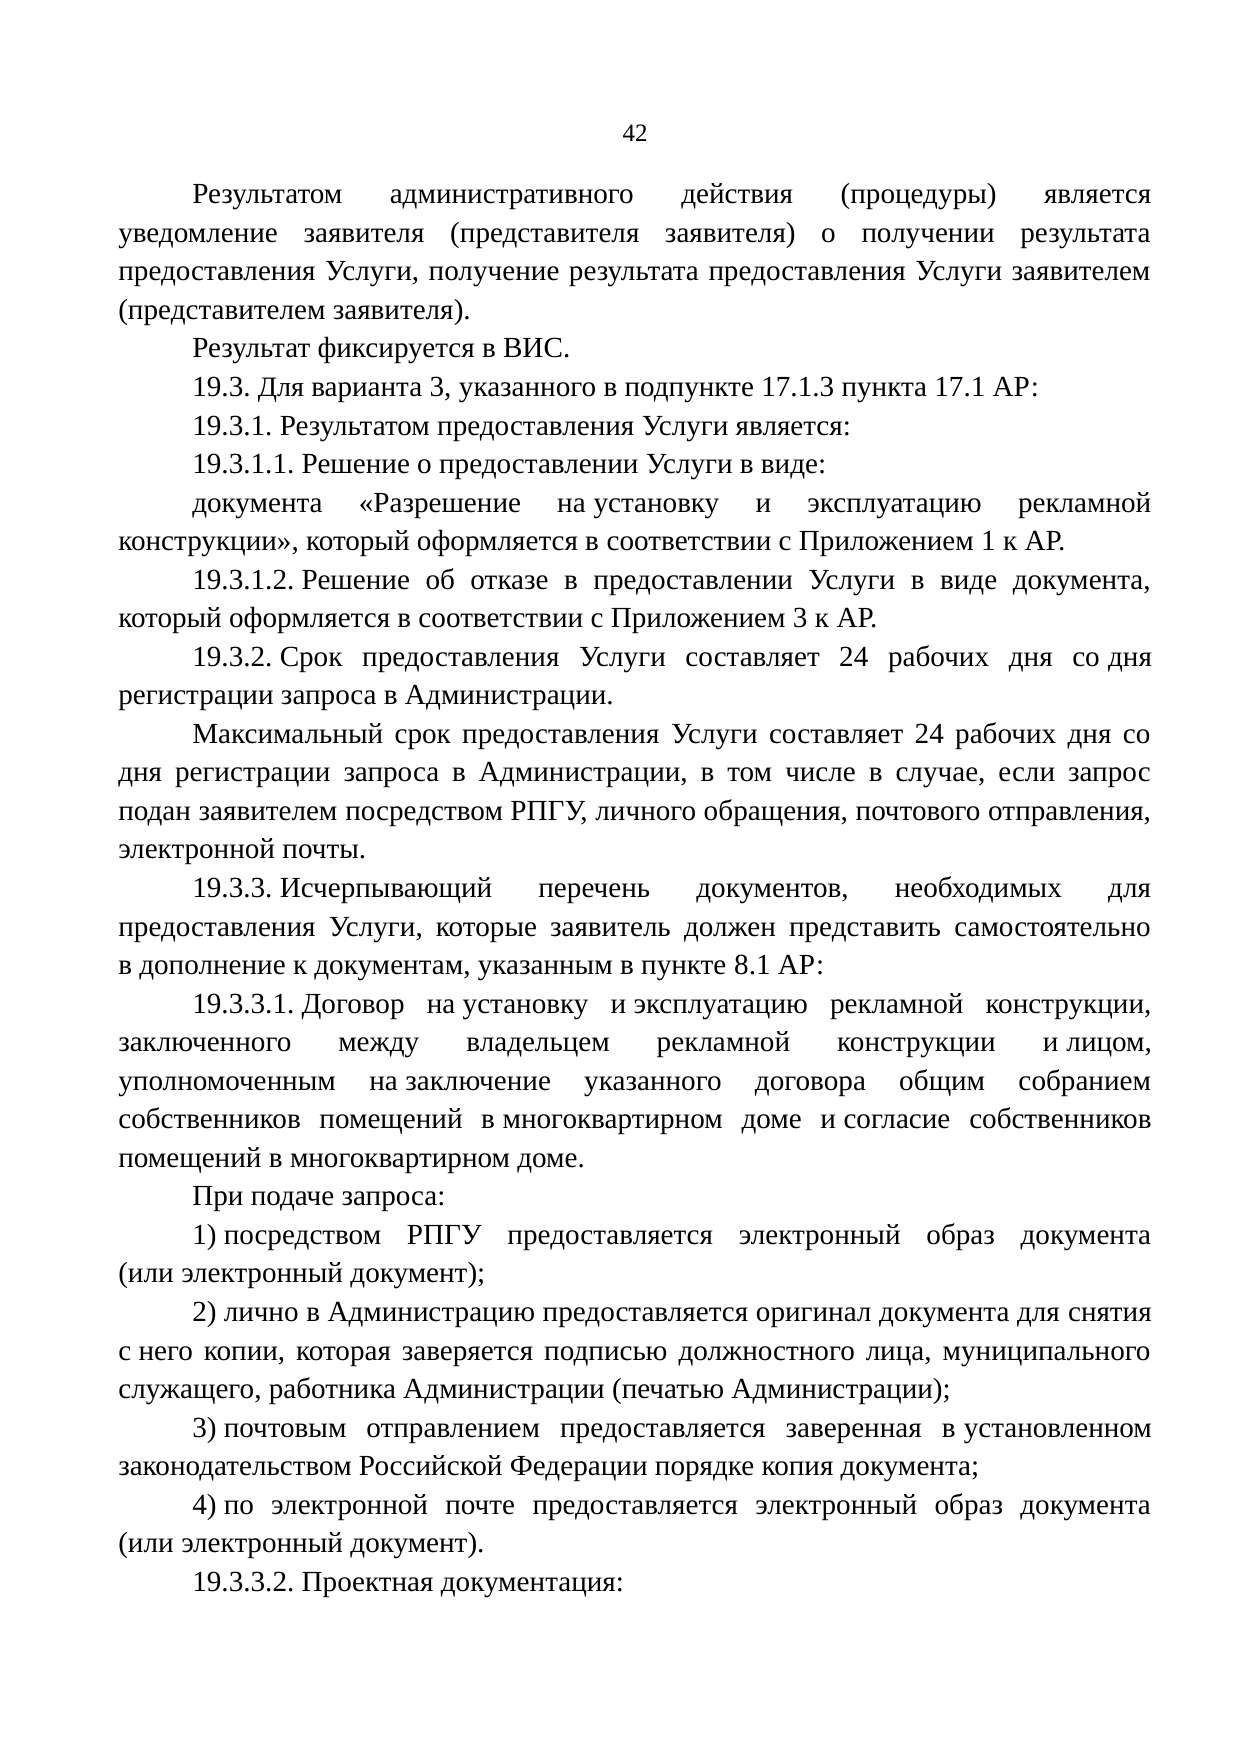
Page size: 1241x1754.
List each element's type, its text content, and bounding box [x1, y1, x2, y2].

text 19.3.2. Срок предоставления Услуги составляет 24 рабочих дня со дня регистрации запроса в Администрации. [118, 639, 1152, 711]
text 19.3.3.1. Договор на установку и эксплуатацию рекламной конструкции, заключенного между владельцем рекламной конструкции и лицом, уполномоченным на заключение указанного договора общим собранием собственников помещений в многоквартирном доме и согласие собственников помещений в многоквартирном доме. [118, 986, 1152, 1173]
text 19.3.1. Результатом предоставления Услуги является: [118, 408, 1152, 441]
text 1) посредством РПГУ предоставляется электронный образ документа (или электронный документ); [118, 1217, 1152, 1289]
text Результат фиксируется в ВИС. [118, 331, 1152, 364]
text При подаче запроса: [118, 1178, 1152, 1212]
text 19.3.3. Исчерпывающий перечень документов, необходимых для предоставления Услуги, которые заявитель должен представить самостоятельно в дополнение к документам, указанным в пункте 8.1 АР: [118, 870, 1152, 981]
text Результатом административного действия (процедуры) является уведомление заявителя (представителя заявителя) о получении результата предоставления Услуги, получение результата предоставления Услуги заявителем (представителем заявителя). [118, 176, 1152, 326]
text 19.3.1.2. Решение об отказе в предоставлении Услуги в виде документа, который оформляется в соответствии с Приложением 3 к АР. [118, 562, 1152, 634]
text 4) по электронной почте предоставляется электронный образ документа (или электронный документ). [118, 1487, 1152, 1559]
text документа «Разрешение на установку и эксплуатацию рекламной конструкции», который оформляется в соответствии с Приложением 1 к АР. [118, 485, 1152, 557]
text 2) лично в Администрацию предоставляется оригинал документа для снятия с него копии, которая заверяется подписью должностного лица, муниципального служащего, работника Администрации (печатью Администрации); [118, 1294, 1152, 1405]
text 19.3.3.2. Проектная документация: [118, 1564, 1152, 1597]
text Максимальный срок предоставления Услуги составляет 24 рабочих дня со дня регистрации запроса в Администрации, в том числе в случае, если запрос подан заявителем посредством РПГУ, личного обращения, почтового отправления, электронной почты. [118, 716, 1152, 865]
text 19.3.1.1. Решение о предоставлении Услуги в виде: [118, 446, 1152, 480]
text 3) почтовым отправлением предоставляется заверенная в установленном законодательством Российской Федерации порядке копия документа; [118, 1410, 1152, 1482]
text 19.3. Для варианта 3, указанного в подпункте 17.1.3 пункта 17.1 АР: [118, 369, 1152, 403]
